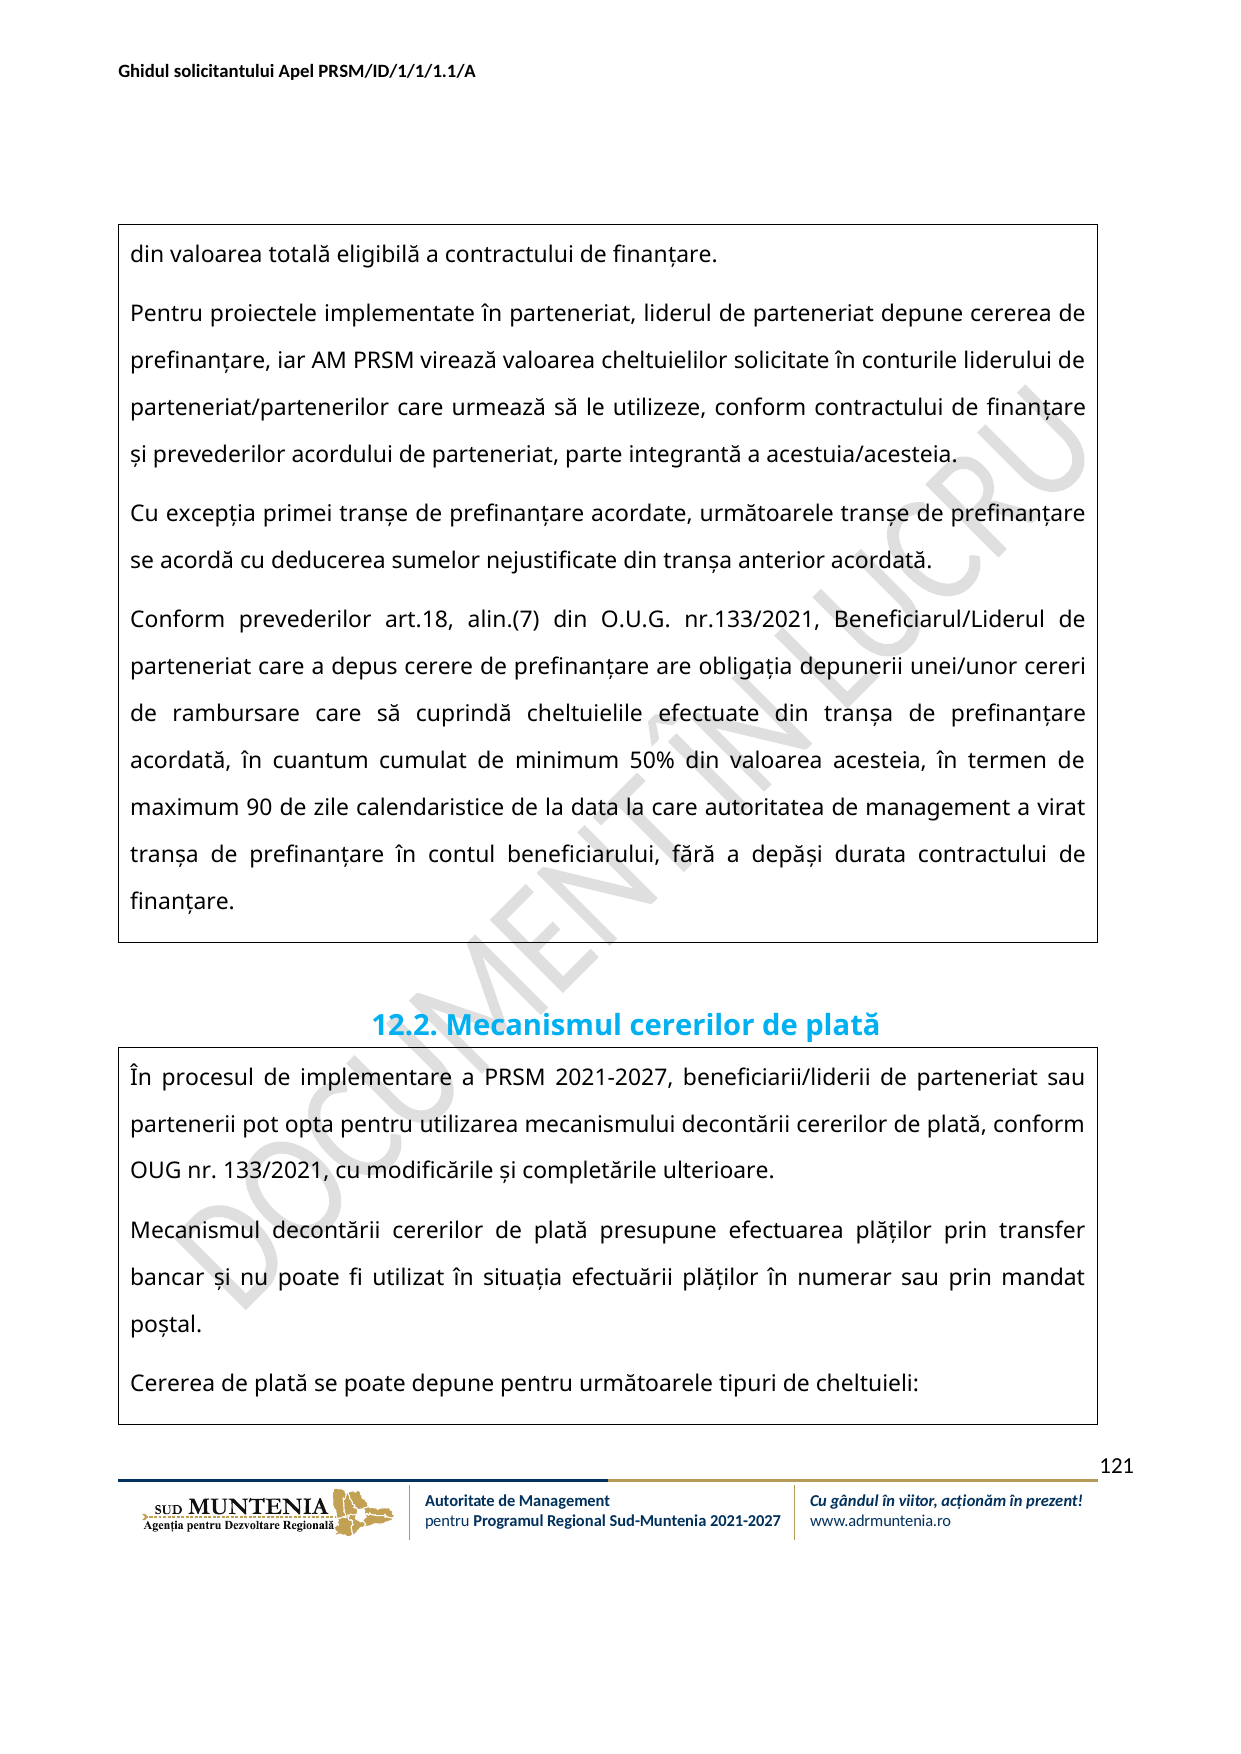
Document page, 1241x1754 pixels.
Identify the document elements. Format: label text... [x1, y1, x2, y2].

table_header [119, 1048, 1097, 1424]
subtitle 12.2. Mecanismul cererilor de plată [118, 1004, 1134, 1044]
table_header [119, 225, 1097, 942]
